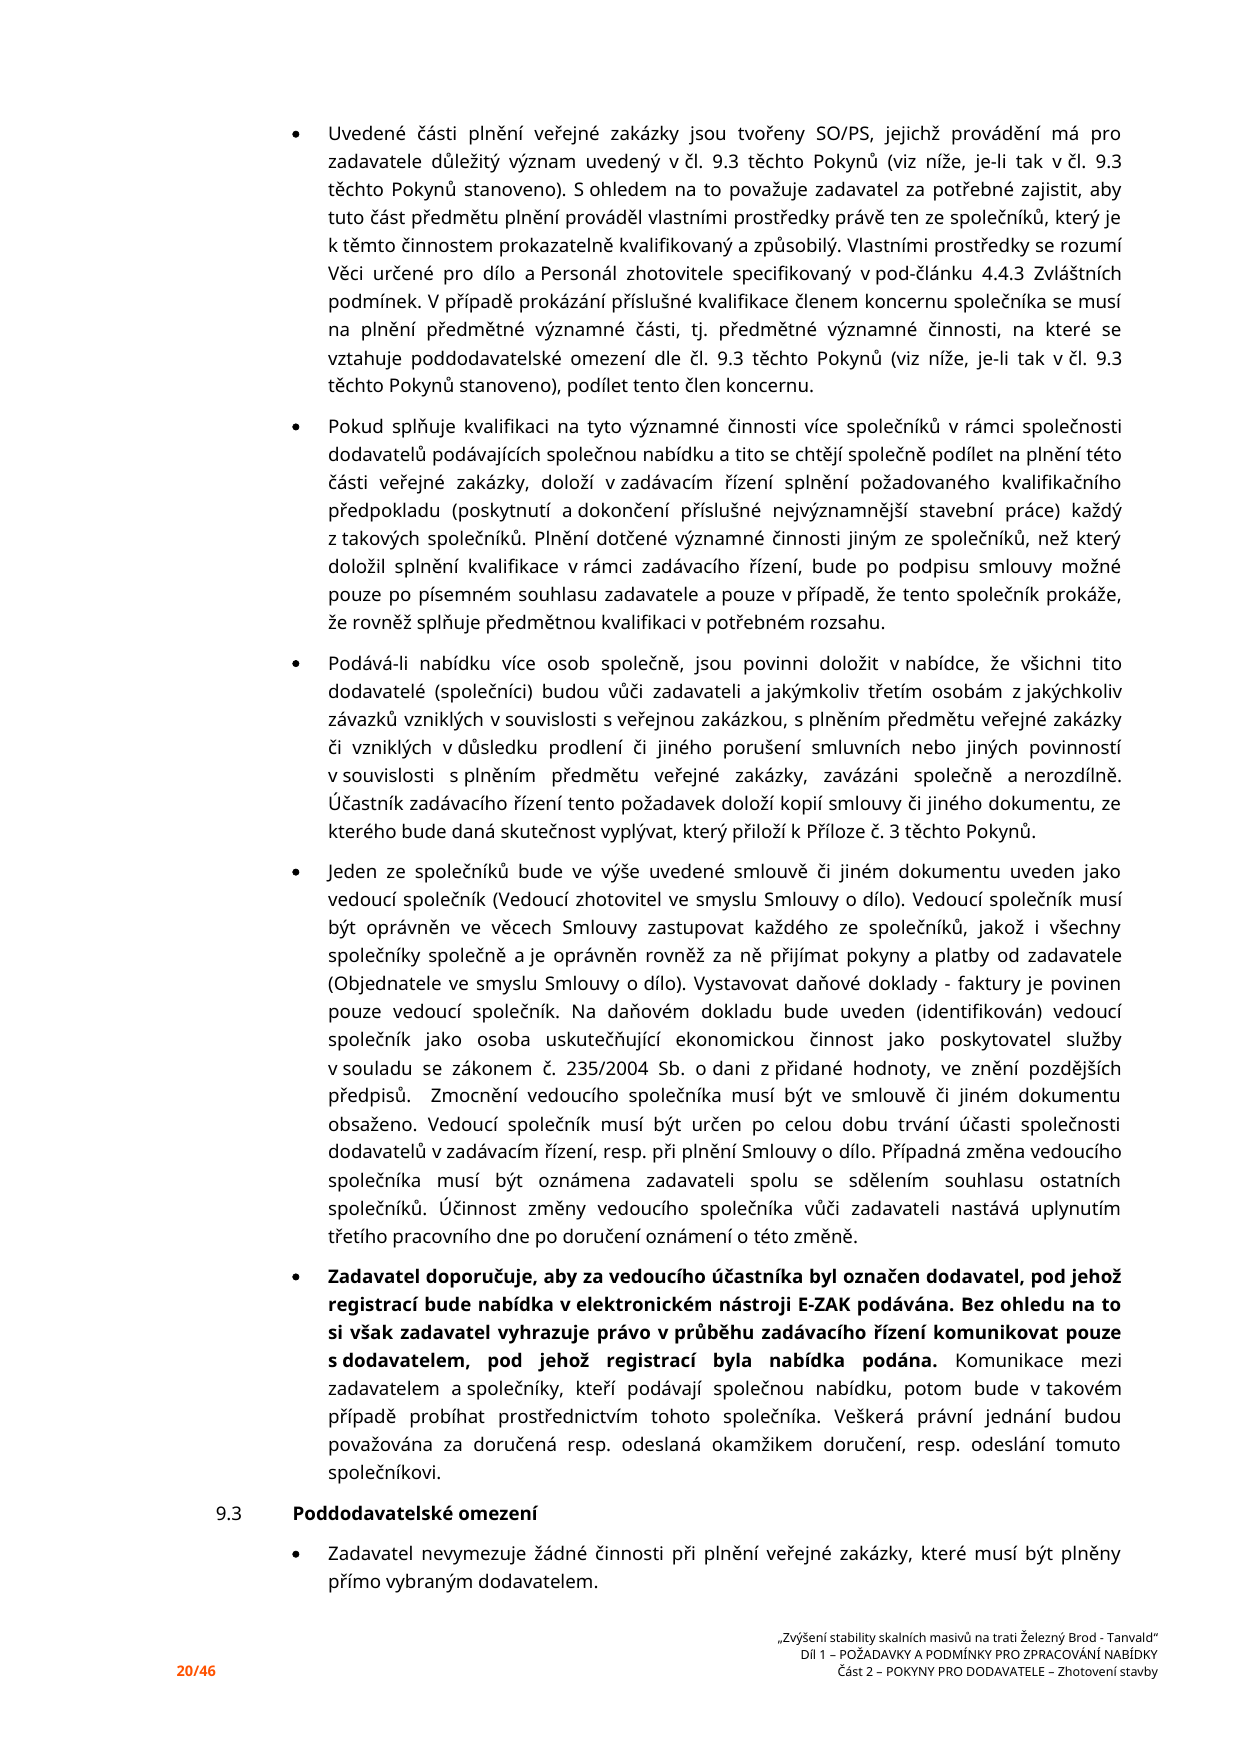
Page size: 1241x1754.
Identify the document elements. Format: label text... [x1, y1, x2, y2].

text Jeden ze společníků bude ve výše uvedené smlouvě či jiném dokumentu uveden jako vedoucí společník (Vedoucí zhotovitel ve smyslu Smlouvy o dílo). Vedoucí společník musí být oprávněn ve věcech Smlouvy zastupovat každého ze společníků, jakož i všechny společníky společně a je oprávněn rovněž za ně přijímat pokyny a platby od zadavatele (Objednatele ve smyslu Smlouvy o dílo). Vystavovat daňové doklady - faktury je povinen pouze vedoucí společník. Na daňovém dokladu bude uveden (identifikován) vedoucí společník jako osoba uskutečňující ekonomickou činnost jako poskytovatel služby v souladu se zákonem č. 235/2004 Sb. o dani z přidané hodnoty, ve znění pozdějších předpisů. Zmocnění vedoucího společníka musí být ve smlouvě či jiném dokumentu obsaženo. Vedoucí společník musí být určen po celou dobu trvání účasti společnosti dodavatelů v zadávacím řízení, resp. při plnění Smlouvy o dílo. Případná změna vedoucího společníka musí být oznámena zadavateli spolu se sdělením souhlasu ostatních společníků. Účinnost změny vedoucího společníka vůči zadavateli nastává uplynutím třetího pracovního dne po doručení oznámení o této změně. [292, 859, 1122, 1248]
text Uvedené části plnění veřejné zakázky jsou tvořeny SO/PS, jejichž provádění má pro zadavatele důležitý význam uvedený v čl. 9.3 těchto Pokynů (viz níže, je-li tak v čl. 9.3 těchto Pokynů stanoveno). S ohledem na to považuje zadavatel za potřebné zajistit, aby tuto část předmětu plnění prováděl vlastními prostředky právě ten ze společníků, který je k těmto činnostem prokazatelně kvalifikovaný a způsobilý. Vlastními prostředky se rozumí Věci určené pro dílo a Personál zhotovitele specifikovaný v pod-článku 4.4.3 Zvláštních podmínek. V případě prokázání příslušné kvalifikace členem koncernu společníka se musí na plnění předmětné významné části, tj. předmětné významné činnosti, na které se vztahuje poddodavatelské omezení dle čl. 9.3 těchto Pokynů (viz níže, je-li tak v čl. 9.3 těchto Pokynů stanoveno), podílet tento člen koncernu. [292, 121, 1122, 398]
text Poddodavatelské omezení [216, 1500, 1122, 1526]
text Zadavatel nevymezuje žádné činnosti při plnění veřejné zakázky, které musí být plněny přímo vybraným dodavatelem. [292, 1541, 1122, 1594]
text Zadavatel doporučuje, aby za vedoucího účastníka byl označen dodavatel, pod jehož registrací bude nabídka v elektronickém nástroji E-ZAK podávána. Bez ohledu na to si však zadavatel vyhrazuje právo v průběhu zadávacího řízení komunikovat pouze s dodavatelem, pod jehož registrací byla nabídka podána. Komunikace mezi zadavatelem a společníky, kteří podávají společnou nabídku, potom bude v takovém případě probíhat prostřednictvím tohoto společníka. Veškerá právní jednání budou považována za doručená resp. odeslaná okamžikem doručení, resp. odeslání tomuto společníkovi. [292, 1263, 1122, 1485]
text Podává-li nabídku více osob společně, jsou povinni doložit v nabídce, že všichni tito dodavatelé (společníci) budou vůči zadavateli a jakýmkoliv třetím osobám z jakýchkoliv závazků vzniklých v souvislosti s veřejnou zakázkou, s plněním předmětu veřejné zakázky či vzniklých v důsledku prodlení či jiného porušení smluvních nebo jiných povinností v souvislosti s plněním předmětu veřejné zakázky, zavázáni společně a nerozdílně. Účastník zadávacího řízení tento požadavek doloží kopií smlouvy či jiného dokumentu, ze kterého bude daná skutečnost vyplývat, který přiloží k Příloze č. 3 těchto Pokynů. [292, 650, 1122, 844]
text Pokud splňuje kvalifikaci na tyto významné činnosti více společníků v rámci společnosti dodavatelů podávajících společnou nabídku a tito se chtějí společně podílet na plnění této části veřejné zakázky, doloží v zadávacím řízení splnění požadovaného kvalifikačního předpokladu (poskytnutí a dokončení příslušné nejvýznamnější stavební práce) každý z takových společníků. Plnění dotčené významné činnosti jiným ze společníků, než který doložil splnění kvalifikace v rámci zadávacího řízení, bude po podpisu smlouvy možné pouze po písemném souhlasu zadavatele a pouze v případě, že tento společník prokáže, že rovněž splňuje předmětnou kvalifikaci v potřebném rozsahu. [292, 413, 1122, 635]
